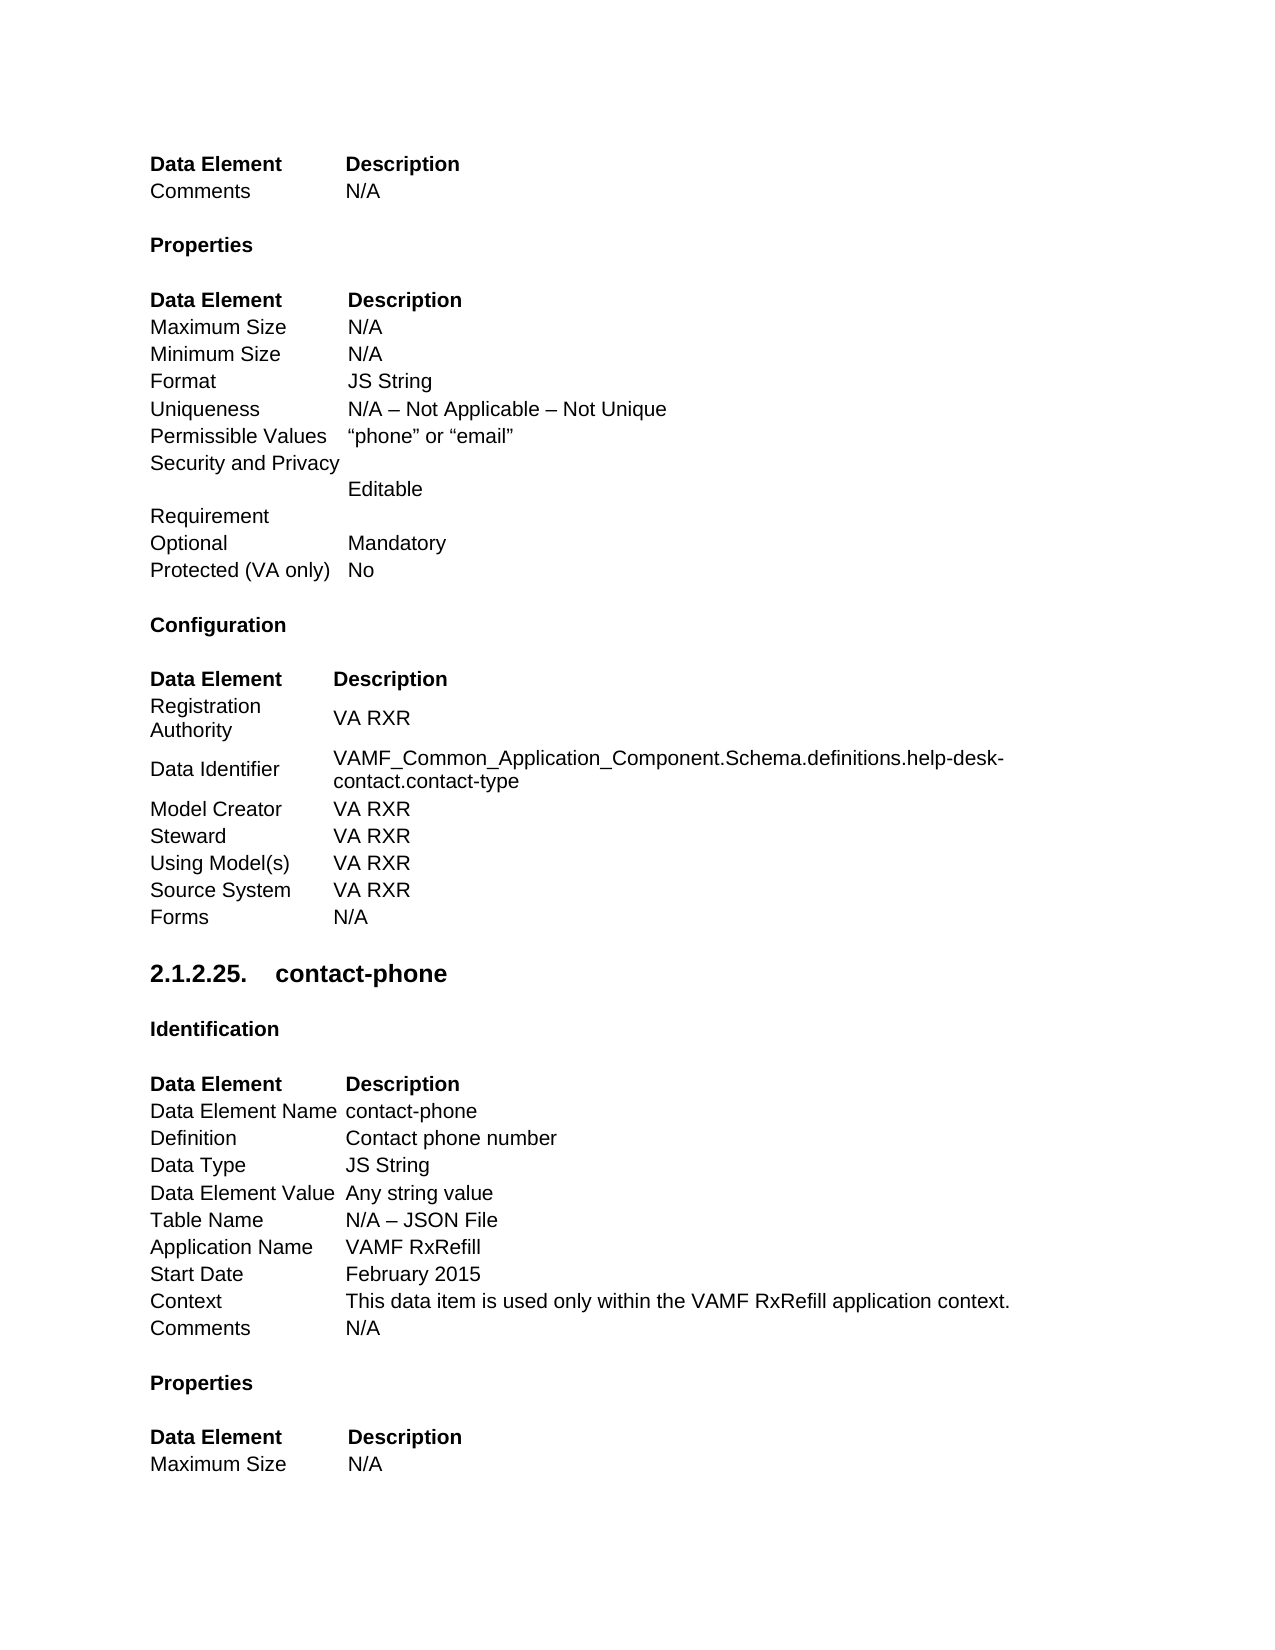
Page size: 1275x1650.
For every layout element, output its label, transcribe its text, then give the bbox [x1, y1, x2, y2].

table_header Data Element [149, 666, 331, 693]
table_cell Uniqueness [149, 395, 346, 422]
table_cell VA RXR [331, 849, 1133, 876]
table_header Description [346, 1424, 674, 1451]
table_cell Definition [149, 1125, 344, 1152]
table_cell Comments [149, 177, 344, 204]
table_cell Data Element Name [149, 1098, 344, 1124]
table_cell Optional [149, 529, 346, 556]
table_cell No [346, 556, 674, 583]
table_cell N/A [344, 1314, 1017, 1341]
table_header Data Element [149, 150, 344, 177]
table_cell Application Name [149, 1233, 344, 1260]
table_cell Contact phone number [344, 1125, 1017, 1152]
table_cell Table Name [149, 1206, 344, 1233]
table_cell Maximum Size [149, 1451, 346, 1478]
table_cell VA RXR [331, 876, 1133, 903]
table_header Description [344, 150, 1017, 177]
table_cell Mandatory [346, 529, 674, 556]
table_cell N/A – Not Applicable – Not Unique [346, 395, 674, 422]
table_cell N/A – JSON File [344, 1206, 1017, 1233]
table_cell VA RXR [331, 822, 1133, 849]
table_cell Minimum Size [149, 341, 346, 368]
table_cell VAMF_Common_Application_Component.Schema.definitions.help-desk-contact.contact-type [331, 744, 1133, 795]
table_cell Data Type [149, 1152, 344, 1179]
table_cell VA RXR [331, 693, 1133, 744]
table_cell VA RXR [331, 795, 1133, 822]
table_cell This data item is used only within the VAMF RxRefill application context. [344, 1287, 1017, 1314]
table_header Description [346, 286, 674, 313]
table_cell Forms [149, 903, 331, 930]
table_cell Registration Authority [149, 693, 331, 744]
table_cell Protected (VA only) [149, 556, 346, 583]
text Properties [150, 1370, 1125, 1394]
table_cell contact-phone [344, 1098, 1017, 1124]
table_cell JS String [344, 1152, 1017, 1179]
table_cell February 2015 [344, 1260, 1017, 1287]
table_cell Editable [346, 449, 674, 529]
table_cell Data Identifier [149, 744, 331, 795]
table_cell N/A [346, 1451, 674, 1478]
table_cell N/A [344, 177, 1017, 204]
table_cell Model Creator [149, 795, 331, 822]
table_header Description [331, 666, 1133, 693]
table_cell N/A [346, 314, 674, 341]
table_cell Any string value [344, 1179, 1017, 1206]
table_cell Maximum Size [149, 314, 346, 341]
table_cell Using Model(s) [149, 849, 331, 876]
subtitle 2.1.2.25. contact-phone [150, 959, 1125, 988]
table_cell Start Date [149, 1260, 344, 1287]
table_cell “phone” or “email” [346, 422, 674, 449]
text Properties [150, 233, 1125, 257]
table_cell Source System [149, 876, 331, 903]
text Identification [150, 1017, 1125, 1041]
table_header Data Element [149, 286, 346, 313]
table_header Data Element [149, 1070, 344, 1097]
table_cell Data Element Value [149, 1179, 344, 1206]
table_cell N/A [331, 903, 1133, 930]
table_header Description [344, 1070, 1017, 1097]
table_cell N/A [346, 341, 674, 368]
table_cell Steward [149, 822, 331, 849]
table_cell JS String [346, 368, 674, 395]
table_cell Permissible Values [149, 422, 346, 449]
text Configuration [150, 612, 1125, 636]
table_cell Security and Privacy Requirement [149, 449, 346, 529]
table_cell VAMF RxRefill [344, 1233, 1017, 1260]
table_cell Comments [149, 1314, 344, 1341]
table_header Data Element [149, 1424, 346, 1451]
table_cell Context [149, 1287, 344, 1314]
table_cell Format [149, 368, 346, 395]
